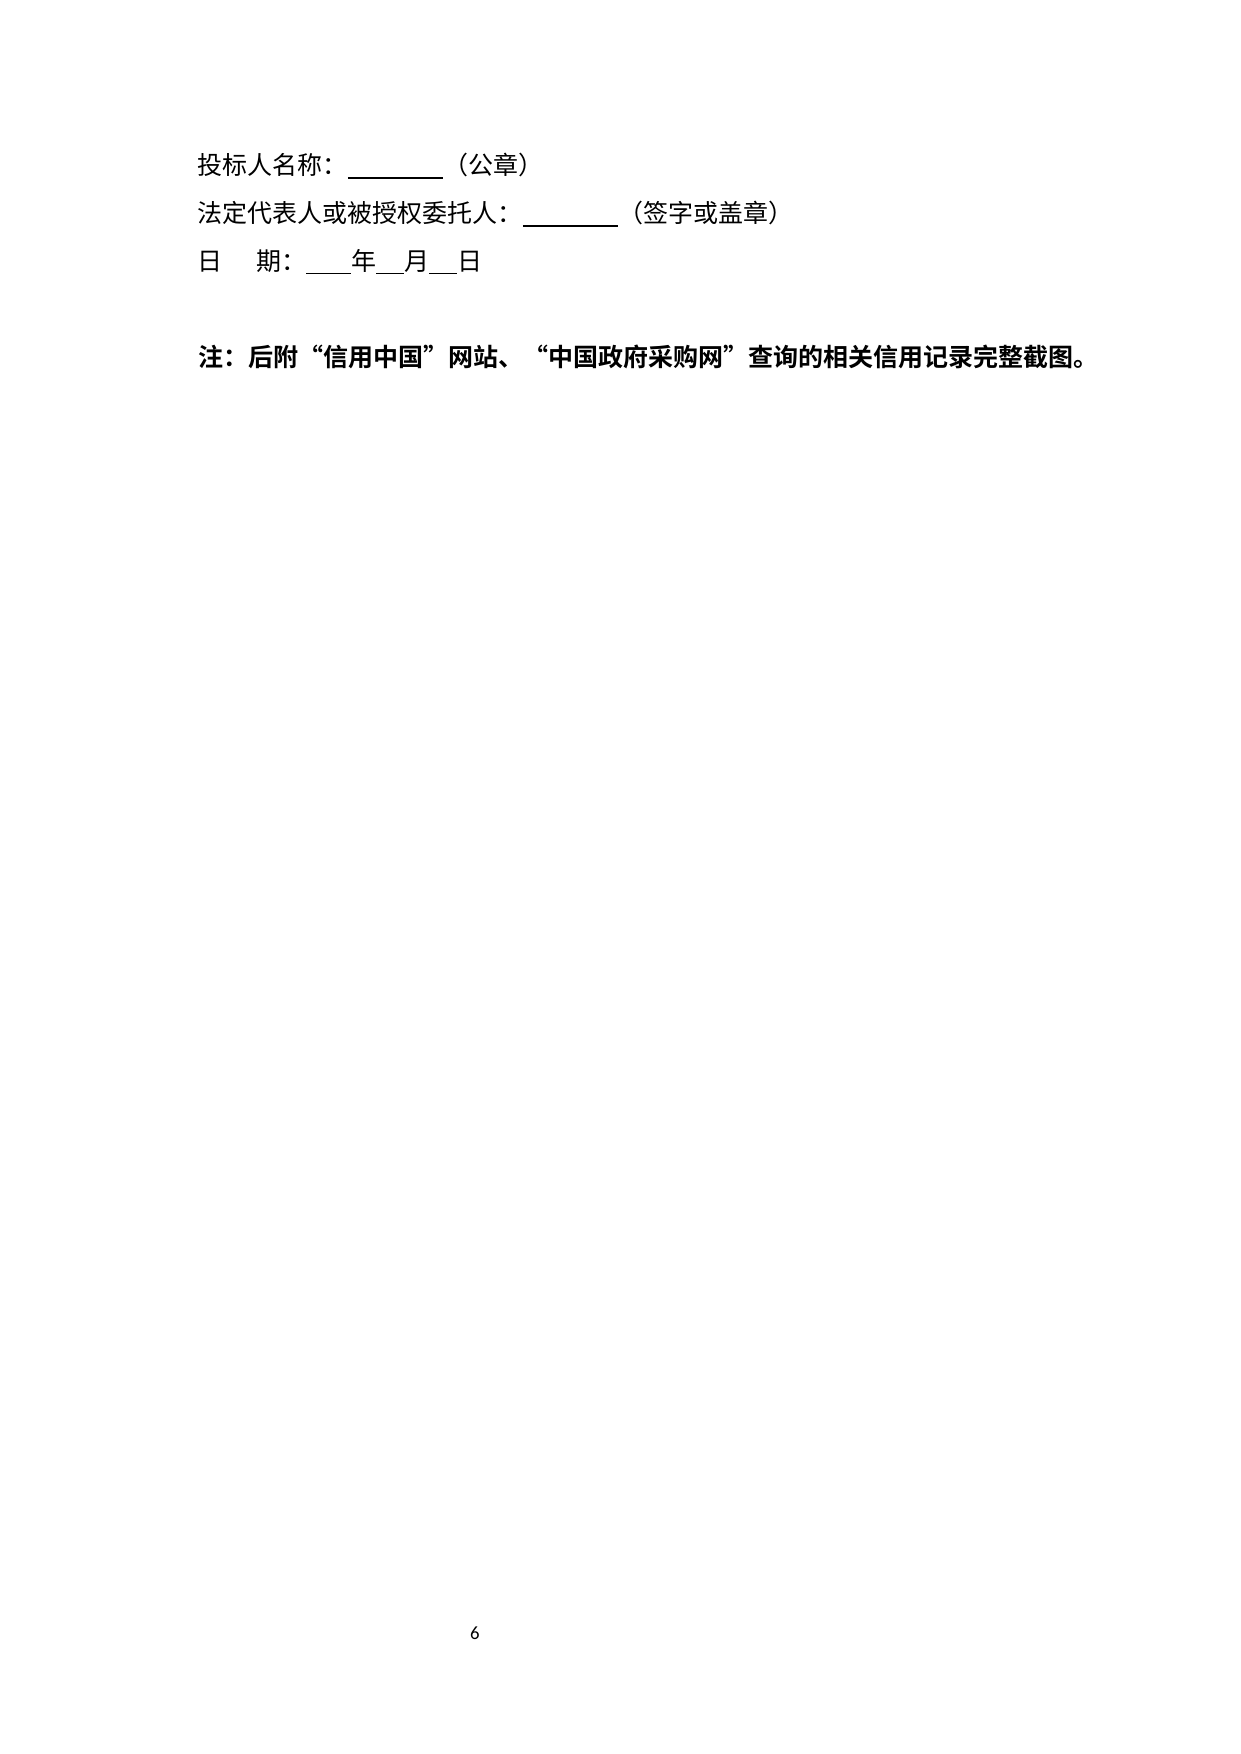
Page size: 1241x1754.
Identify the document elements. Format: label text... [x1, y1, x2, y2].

text 注：后附“信用中国”网站、“中国政府采购网”查询的相关信用记录完整截图。 [148, 328, 1093, 376]
text 投标人名称： （公章） [148, 136, 1093, 184]
text 日 期： 年 月 日 [148, 232, 1093, 280]
text 法定代表人或被授权委托人： （签字或盖章） [148, 184, 1093, 232]
